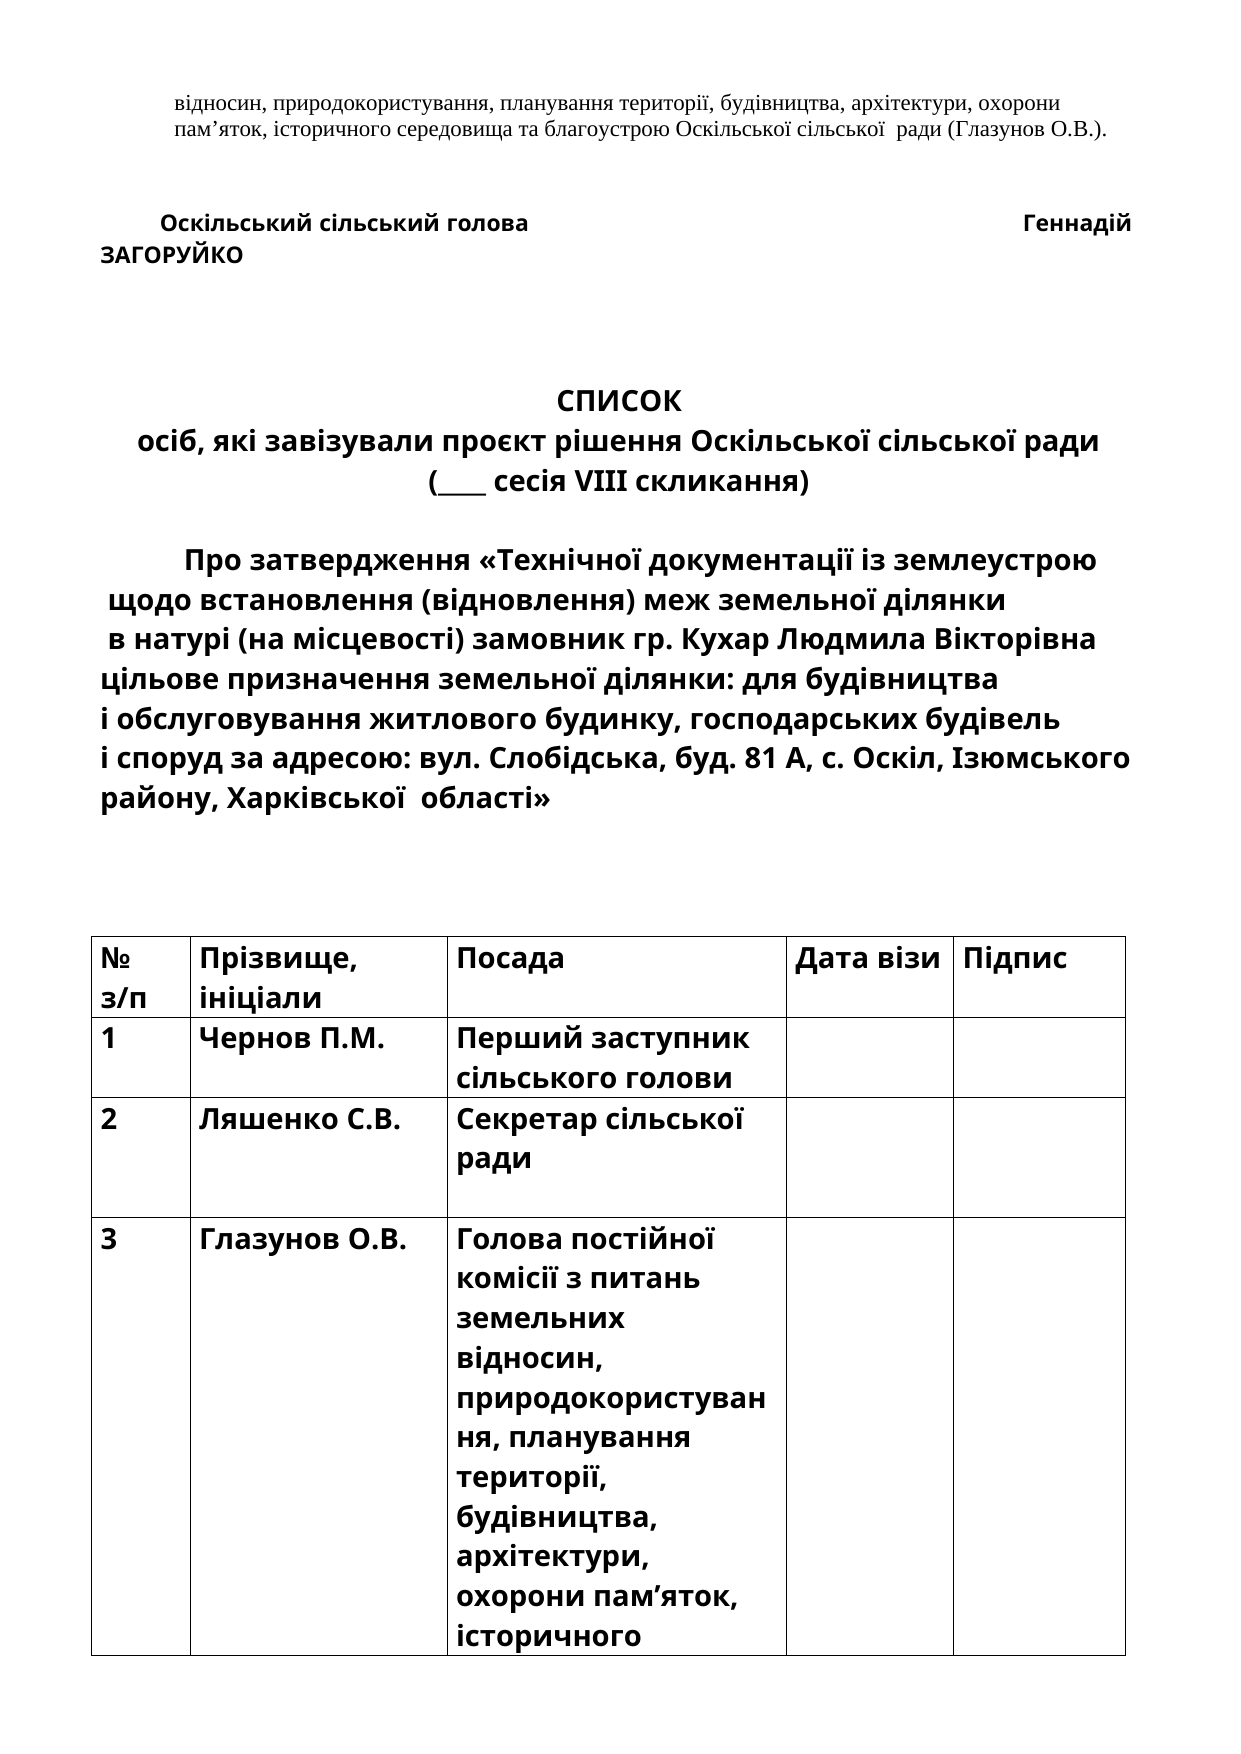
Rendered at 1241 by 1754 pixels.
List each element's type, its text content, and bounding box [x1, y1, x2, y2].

text цільове призначення земельної ділянки: для будівництва [100, 658, 1137, 698]
table_header Посада [448, 937, 786, 1017]
table_cell [787, 1098, 953, 1217]
text району, Харківської області» [100, 777, 1137, 817]
table_cell [954, 1018, 1125, 1097]
table_cell [954, 1098, 1125, 1217]
text в натурі (на місцевості) замовник гр. Кухар Людмила Вікторівна [100, 619, 1137, 658]
table_header № з/п [92, 937, 190, 1017]
table_header Дата візи [787, 937, 953, 1017]
table_cell Перший заступник сільського голови [448, 1018, 786, 1097]
text і споруд за адресою: вул. Слобідська, буд. 81 А, с. Оскіл, Ізюмського [100, 738, 1137, 777]
text відносин, природокористування, планування території, будівництва, архітектури, охорони [100, 89, 1137, 115]
text (____ сесія VIІІ скликання) [100, 460, 1137, 499]
text і обслуговування житлового будинку, господарських будівель [100, 698, 1137, 738]
text осіб, які завізували проєкт рішення Оскільської сільської ради [100, 420, 1137, 460]
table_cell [448, 1218, 786, 1655]
table_cell Чернов П.М. [191, 1018, 447, 1097]
table_cell Глазунов О.В. [191, 1218, 447, 1655]
table_cell Ляшенко С.В. [191, 1098, 447, 1217]
table_cell 1 [92, 1018, 190, 1097]
text СПИСОК [100, 381, 1137, 420]
table_cell [787, 1018, 953, 1097]
table_cell 2 [92, 1098, 190, 1217]
table_cell Секретар сільської ради [448, 1098, 786, 1217]
table_cell 3 [92, 1218, 190, 1655]
text Оскільський сільський голова Геннадій ЗАГОРУЙКО [100, 207, 1137, 270]
table_header Прізвище, ініціали [191, 937, 447, 1017]
table_cell [787, 1218, 953, 1655]
table_cell [954, 1218, 1125, 1655]
text Про затвердження «Технічної документації із землеустрою [100, 539, 1137, 579]
text пам’яток, історичного середовища та благоустрою Оскільської сільської ради (Глазунов О.В.). [100, 115, 1137, 141]
table_header Підпис [954, 937, 1125, 1017]
text щодо встановлення (відновлення) меж земельної ділянки [100, 579, 1137, 619]
